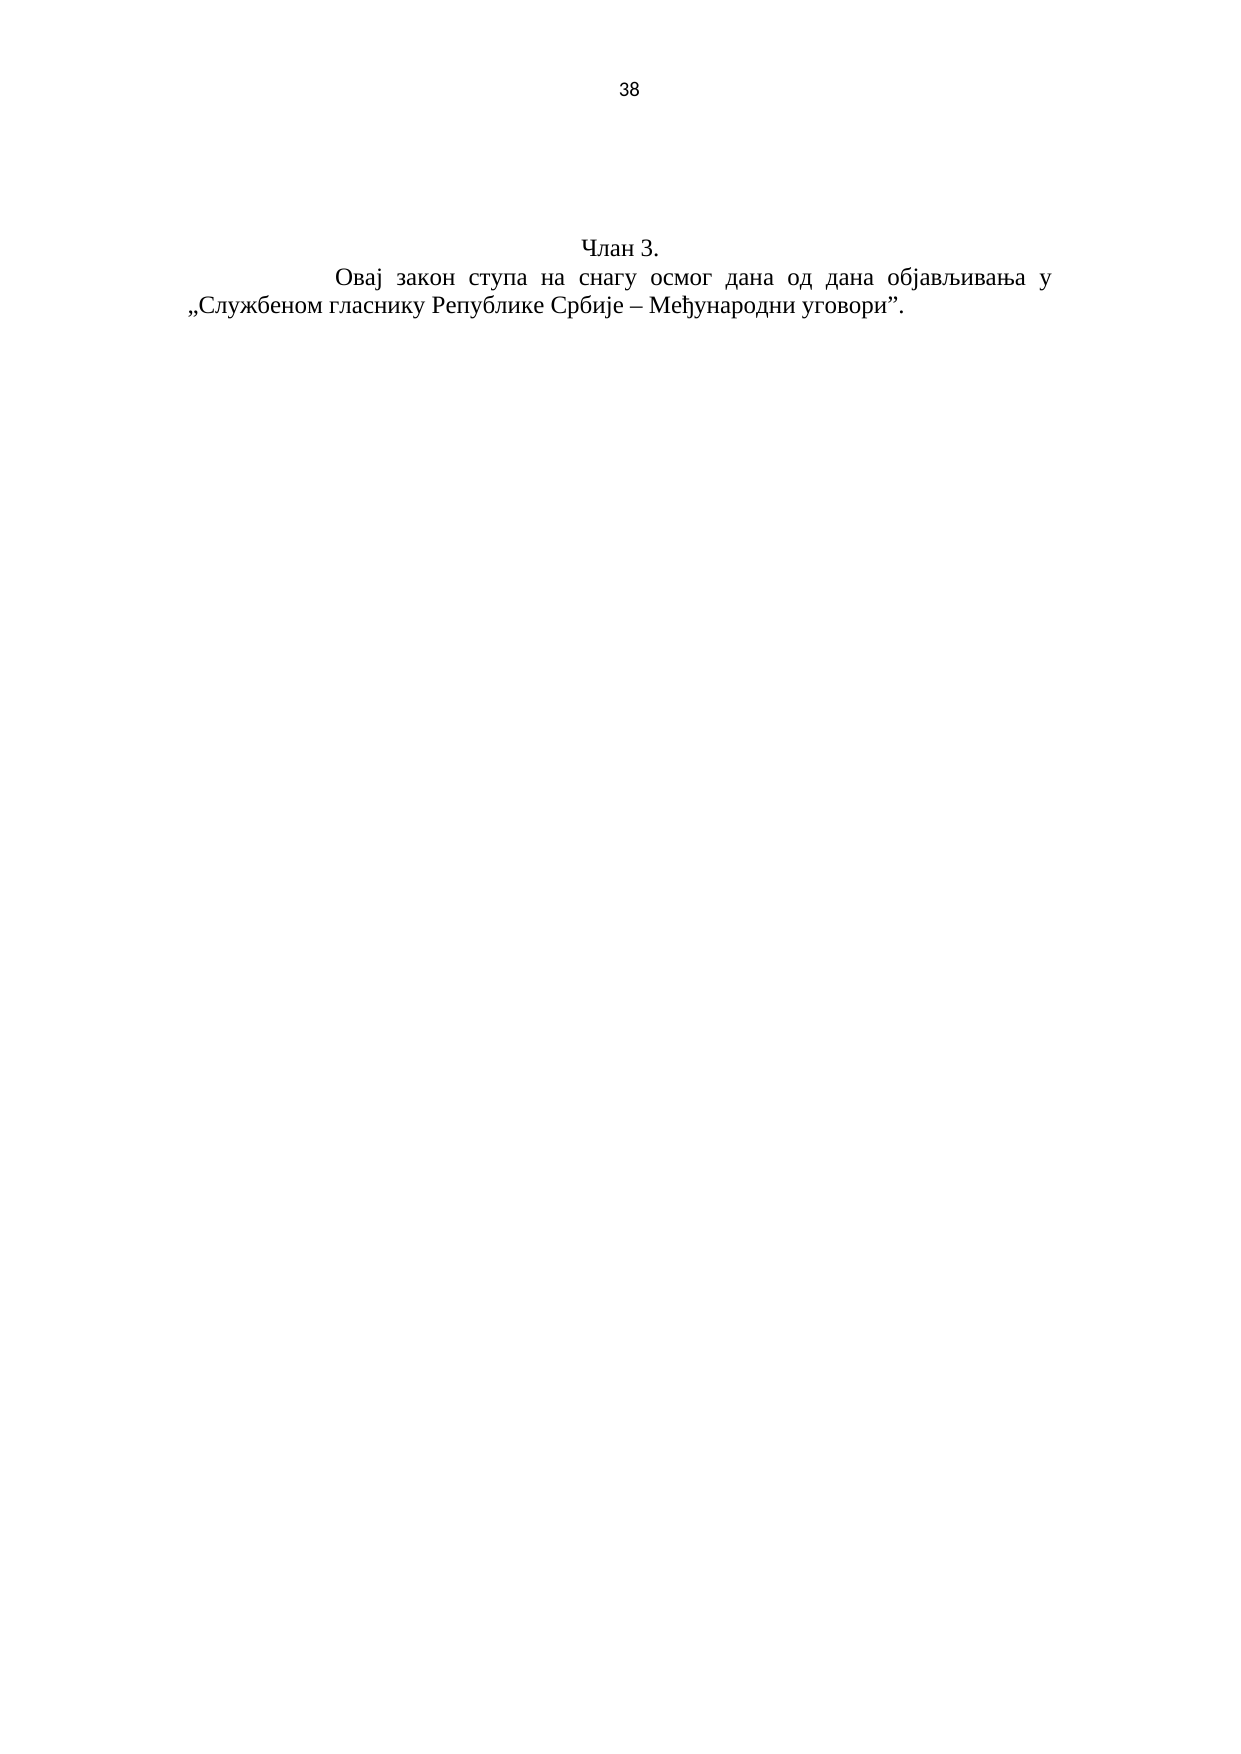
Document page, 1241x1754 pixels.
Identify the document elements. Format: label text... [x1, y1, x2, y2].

text Овај закон ступа на снагу осмог дана од дана објављивања у „Службеном гласнику Републике Србије – Mеђународни уговори”. [187, 262, 1053, 319]
text Члан 3. [187, 234, 1053, 262]
